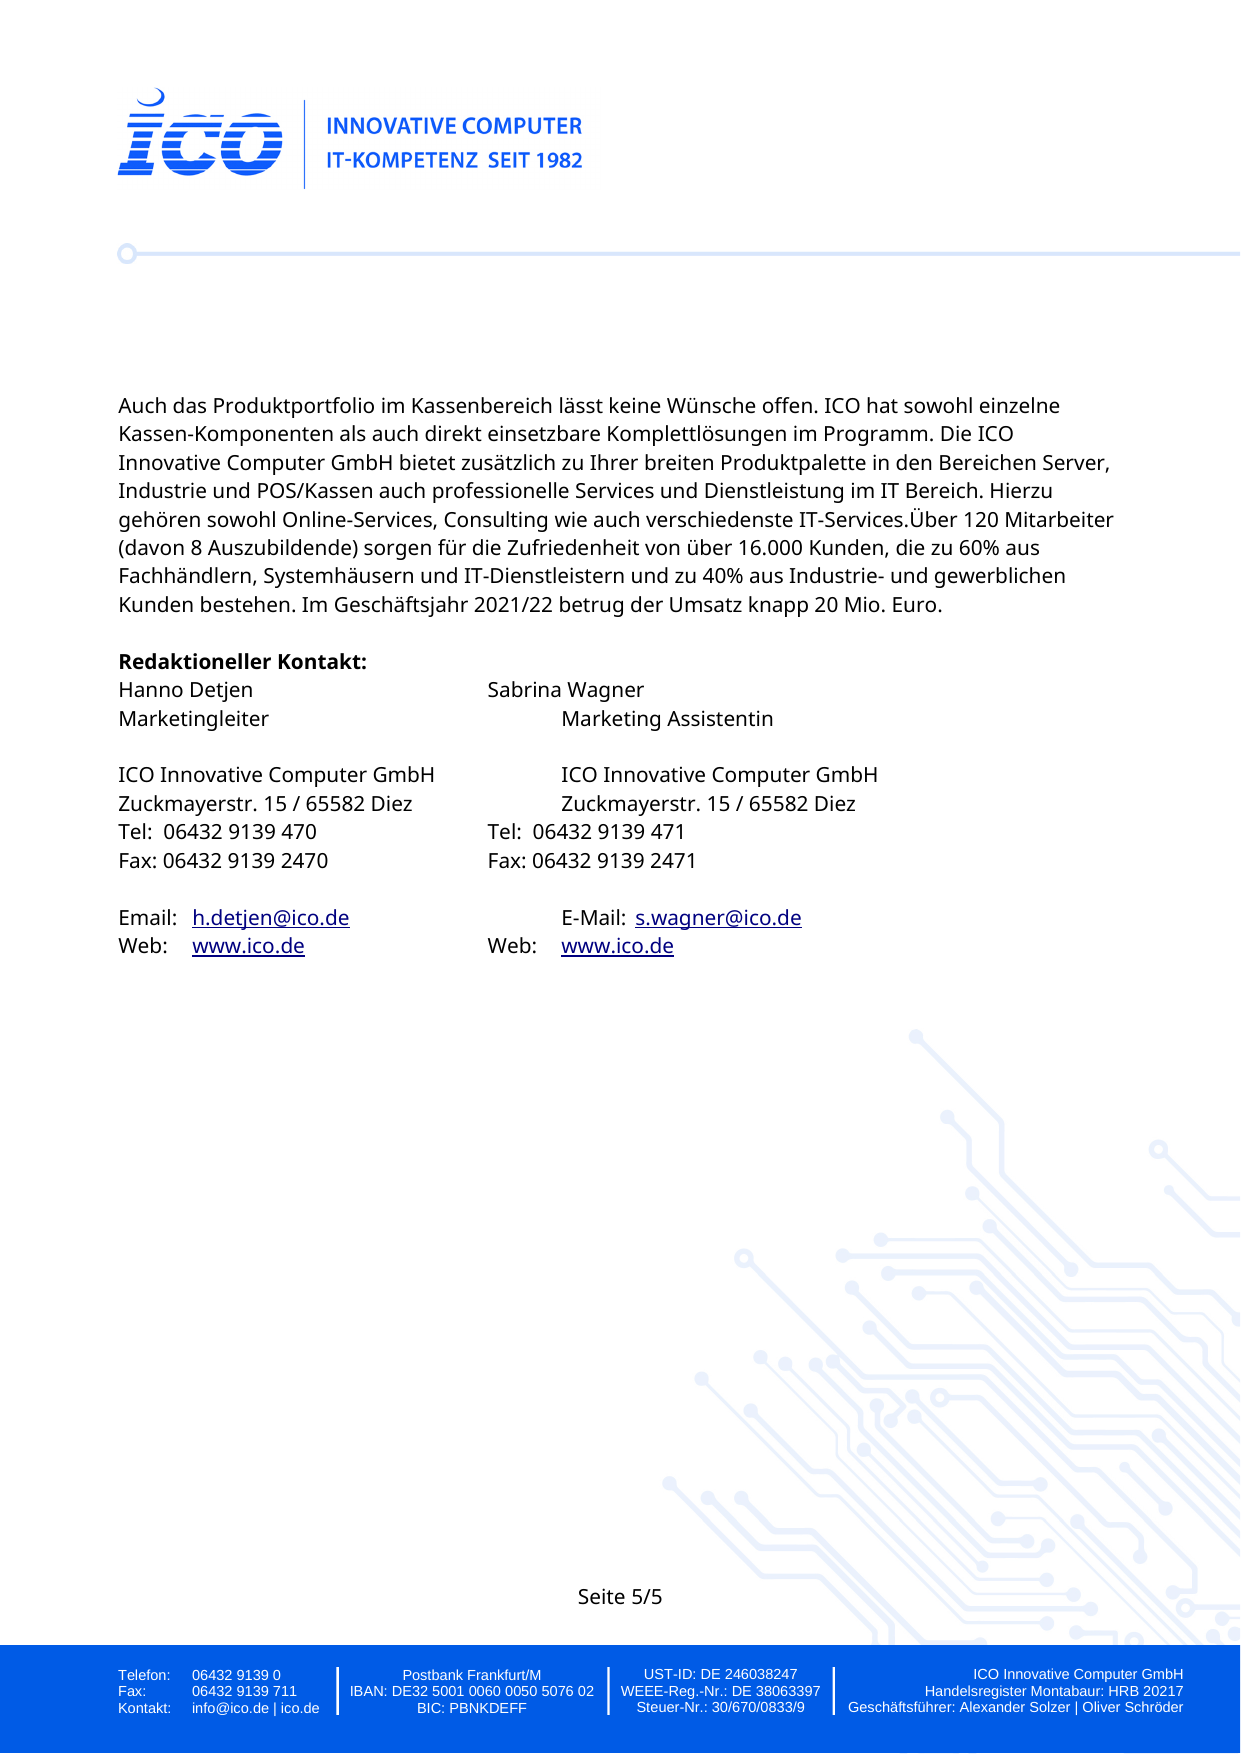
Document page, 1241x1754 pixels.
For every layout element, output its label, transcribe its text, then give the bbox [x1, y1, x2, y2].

text Redaktioneller Kontakt: [118, 647, 1122, 675]
text ICO Innovative Computer GmbH ICO Innovative Computer GmbH Zuckmayerstr. 15 / 65582 Diez Zuckmayerstr. 15 / 65582 Diez [118, 761, 1122, 817]
text Auch das Produktportfolio im Kassenbereich lässt keine Wünsche offen. ICO hat sowohl einzelne Kassen-Komponenten als auch direkt einsetzbare Komplettlösungen im Programm. Die ICO Innovative Computer GmbH bietet zusätzlich zu Ihrer breiten Produktpalette in den Bereichen Server, Industrie und POS/Kassen auch professionelle Services und Dienstleistung im IT Bereich. Hierzu gehören sowohl Online-Services, Consulting wie auch verschiedenste IT-Services.Über 120 Mitarbeiter (davon 8 Auszubildende) sorgen für die Zufriedenheit von über 16.000 Kunden, die zu 60% aus Fachhändlern, Systemhäusern und IT-Dienstleistern und zu 40% aus Industrie- und gewerblichen Kunden bestehen. Im Geschäftsjahr 2021/22 betrug der Umsatz knapp 20 Mio. Euro. [118, 391, 1122, 618]
picture [111, 243, 1241, 264]
text Hanno Detjen Sabrina Wagner Marketingleiter Marketing Assistentin‎ [118, 675, 1122, 732]
picture [117, 87, 601, 190]
picture [0, 1028, 1241, 1754]
text Tel: 06432 9139 470 Tel: 06432 9139 471 Fax: 06432 9139 2470 Fax: 06432 9139 2471 [118, 817, 1122, 874]
text Email: h.detjen@ico.de E-Mail: s.wagner@ico.de Web: www.ico.de Web: www.ico.de [118, 903, 1122, 960]
